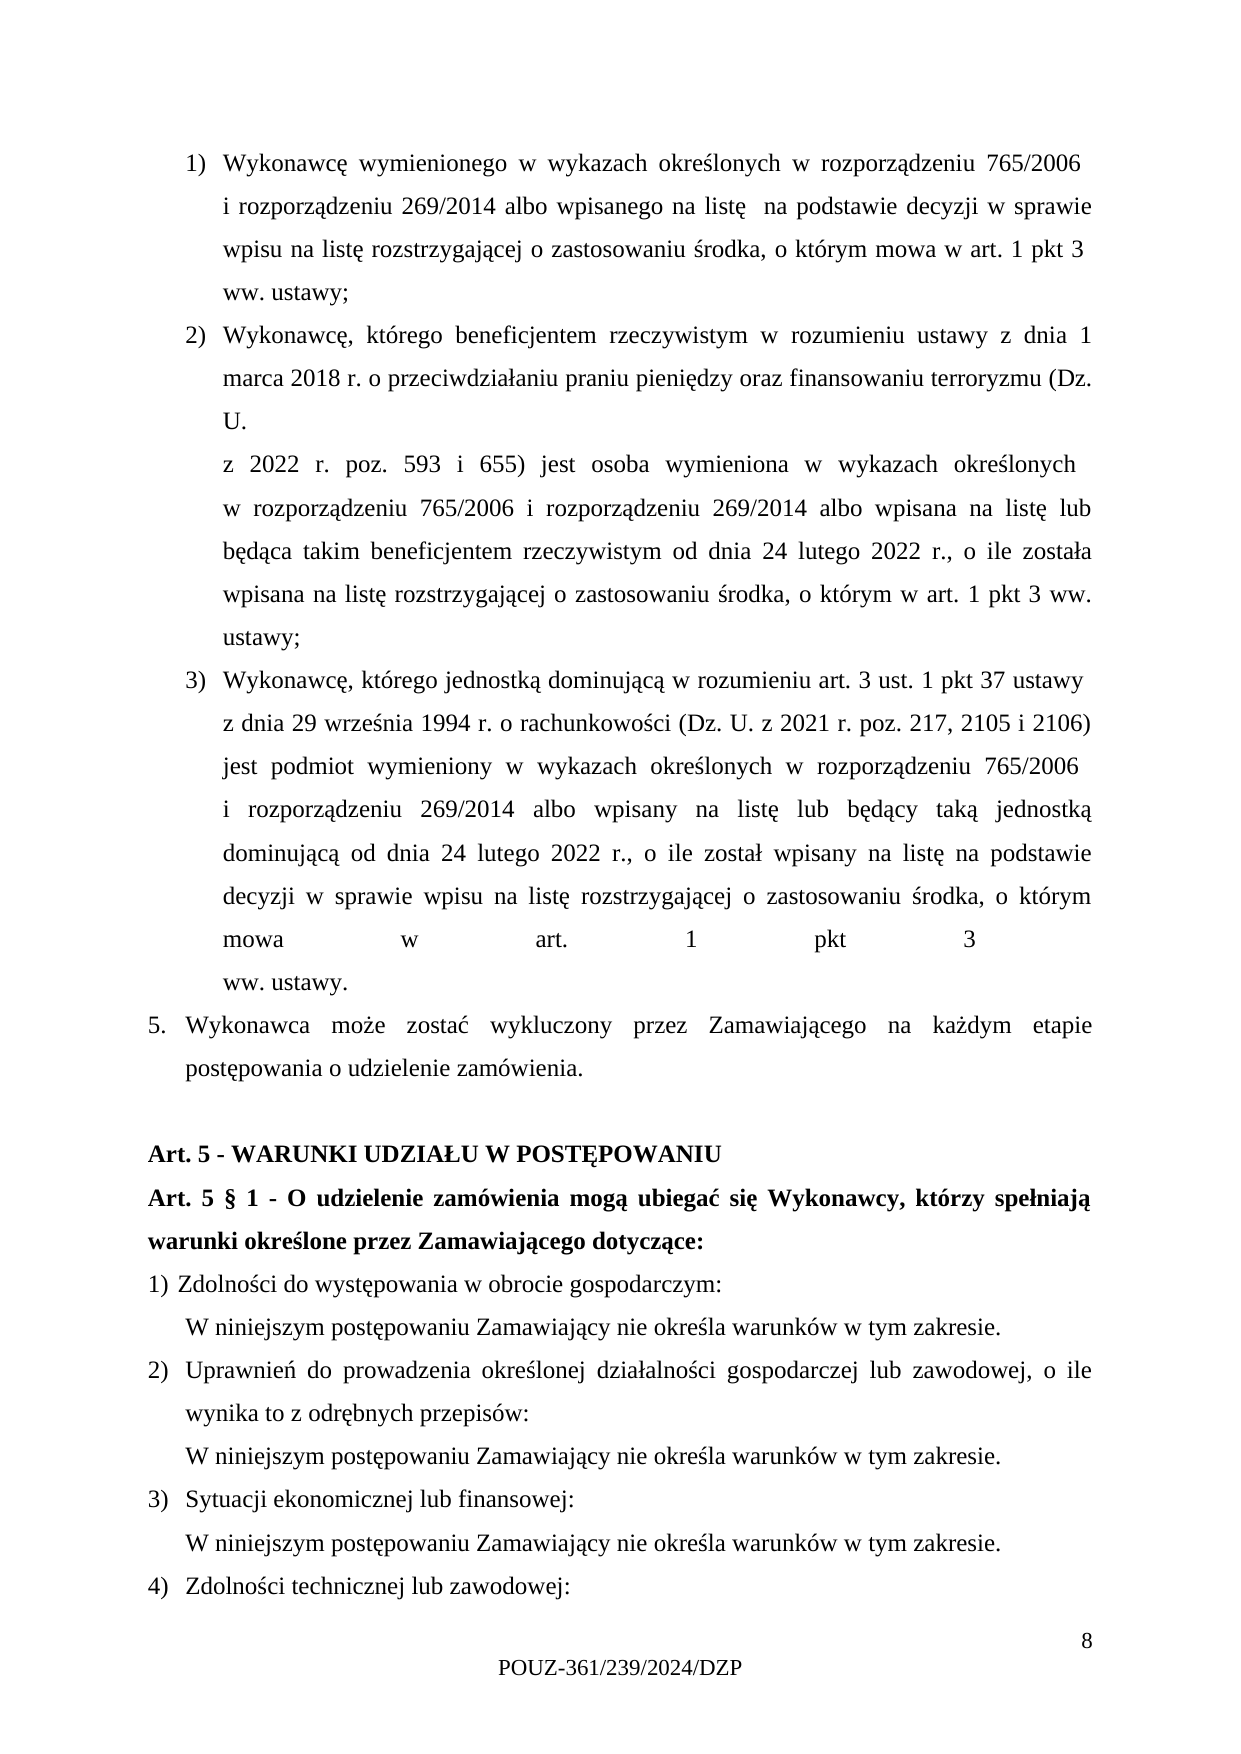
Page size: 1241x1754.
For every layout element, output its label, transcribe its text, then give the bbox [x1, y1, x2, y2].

list Wykonawcę, którego jednostką dominującą w rozumieniu art. 3 ust. 1 pkt 37 ustawy z dnia 29 września 1994 r. o rachunkowości (Dz. U. z 2021 r. poz. 217, 2105 i 2106) jest podmiot wymieniony w wykazach określonych w rozporządzeniu 765/2006 i rozporządzeniu 269/2014 albo wpisany na listę lub będący taką jednostką dominującą od dnia 24 lutego 2022 r., o ile został wpisany na listę na podstawie decyzji w sprawie wpisu na listę rozstrzygającej o zastosowaniu środka, o którym mowa w art. 1 pkt 3 ww. ustawy. [185, 665, 1093, 996]
text W niniejszym postępowaniu Zamawiający nie określa warunków w tym zakresie. [185, 1312, 1093, 1341]
text Art. 5 - WARUNKI UDZIAŁU W POSTĘPOWANIU [148, 1139, 1093, 1168]
list Zdolności do występowania w obrocie gospodarczym: [148, 1269, 1093, 1298]
list Wykonawcę wymienionego w wykazach określonych w rozporządzeniu 765/2006 i rozporządzeniu 269/2014 albo wpisanego na listę na podstawie decyzji w sprawie wpisu na listę rozstrzygającej o zastosowaniu środka, o którym mowa w art. 1 pkt 3 ww. ustawy; [185, 148, 1093, 306]
list W niniejszym postępowaniu Zamawiający nie określa warunków w tym zakresie. [185, 1528, 1093, 1556]
list Wykonawcę, którego beneficjentem rzeczywistym w rozumieniu ustawy z dnia 1 marca 2018 r. o przeciwdziałaniu praniu pieniędzy oraz finansowaniu terroryzmu (Dz. U. z 2022 r. poz. 593 i 655) jest osoba wymieniona w wykazach określonych w rozporządzeniu 765/2006 i rozporządzeniu 269/2014 albo wpisana na listę lub będąca takim beneficjentem rzeczywistym od dnia 24 lutego 2022 r., o ile została wpisana na listę rozstrzygającej o zastosowaniu środka, o którym w art. 1 pkt 3 ww. ustawy; [185, 320, 1093, 651]
list Sytuacji ekonomicznej lub finansowej: [148, 1484, 1093, 1513]
list Uprawnień do prowadzenia określonej działalności gospodarczej lub zawodowej, o ile wynika to z odrębnych przepisów: [148, 1355, 1093, 1427]
list W niniejszym postępowaniu Zamawiający nie określa warunków w tym zakresie. [185, 1441, 1093, 1470]
list Wykonawca może zostać wykluczony przez Zamawiającego na każdym etapie postępowania o udzielenie zamówienia. [148, 1010, 1093, 1082]
list Zdolności technicznej lub zawodowej: [148, 1571, 1093, 1599]
text Art. 5 § 1 - O udzielenie zamówienia mogą ubiegać się Wykonawcy, którzy spełniają warunki określone przez Zamawiającego dotyczące: [148, 1183, 1093, 1254]
